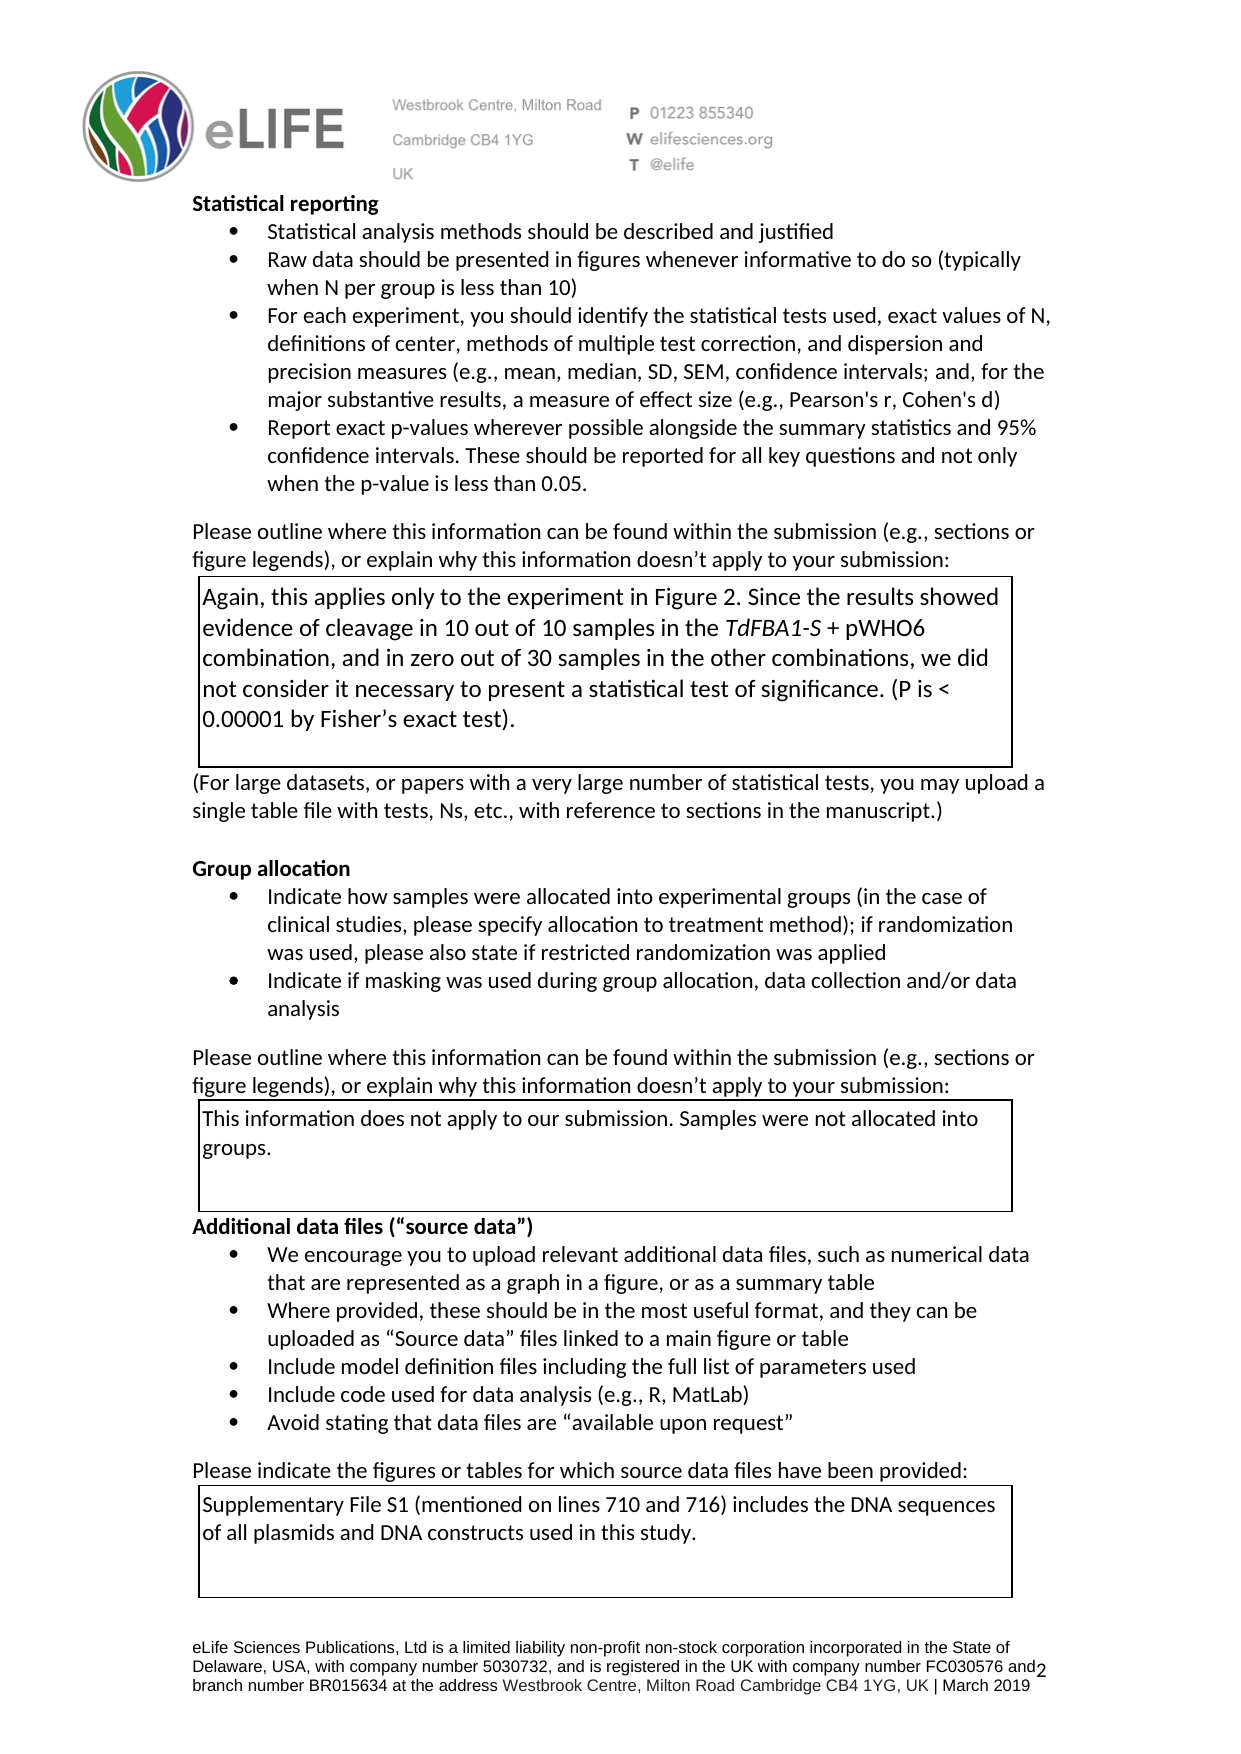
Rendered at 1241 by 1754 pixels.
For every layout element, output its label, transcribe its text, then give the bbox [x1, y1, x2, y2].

picture [73, 59, 784, 189]
list For each experiment, you should identify the statistical tests used, exact values of N, definitions of center, methods of multiple test correction, and dispersion and precision measures (e.g., mean, median, SD, SEM, confidence intervals; and, for the major substantive results, a measure of effect size (e.g., Pearson's r, Cohen's d) [229, 301, 1053, 413]
text This information does not apply to our submission. Samples were not allocated into groups. [200, 1102, 1011, 1163]
list Avoid stating that data files are “available upon request” [229, 1408, 1053, 1436]
list Indicate how samples were allocated into experimental groups (in the case of clinical studies, please specify allocation to treatment method); if randomization was used, please also state if restricted randomization was applied [229, 882, 1053, 966]
list Where provided, these should be in the most useful format, and they can be uploaded as “Source data” files linked to a main figure or table [229, 1296, 1053, 1352]
text (For large datasets, or papers with a very large number of statistical tests, you may upload a single table file with tests, Ns, etc., with reference to sections in the manuscript.) [192, 601, 1053, 824]
text Statistical reporting [192, 189, 1053, 217]
list Include code used for data analysis (e.g., R, MatLab) [229, 1380, 1053, 1408]
text Again, this applies only to the experiment in Figure 2. Since the results showed evidence of cleavage in 10 out of 10 samples in the TdFBA1-S + pWHO6 combination, and in zero out of 30 samples in the other combinations, we did not consider it necessary to present a statistical test of significance. (P is < 0.00001 by Fisher’s exact test). [200, 579, 1011, 734]
text Supplementary File S1 (mentioned on lines 710 and 716) includes the DNA sequences of all plasmids and DNA constructs used in this study. [200, 1488, 1011, 1549]
list Include model definition files including the full list of parameters used [229, 1352, 1053, 1380]
text Please indicate the figures or tables for which source data files have been provided: [192, 1457, 1053, 1485]
text Group allocation [192, 854, 1053, 882]
list We encourage you to upload relevant additional data files, such as numerical data that are represented as a graph in a figure, or as a summary table [229, 1240, 1053, 1296]
list Indicate if masking was used during group allocation, data collection and/or data analysis [229, 966, 1053, 1022]
text Additional data files (“source data”) [192, 1129, 1053, 1240]
list Statistical analysis methods should be described and justified [229, 217, 1053, 245]
list Raw data should be presented in figures whenever informative to do so (typically when N per group is less than 10) [229, 245, 1053, 301]
list Report exact p-values wherever possible alongside the summary statistics and 95% confidence intervals. These should be reported for all key questions and not only when the p-value is less than 0.05. [229, 413, 1053, 497]
